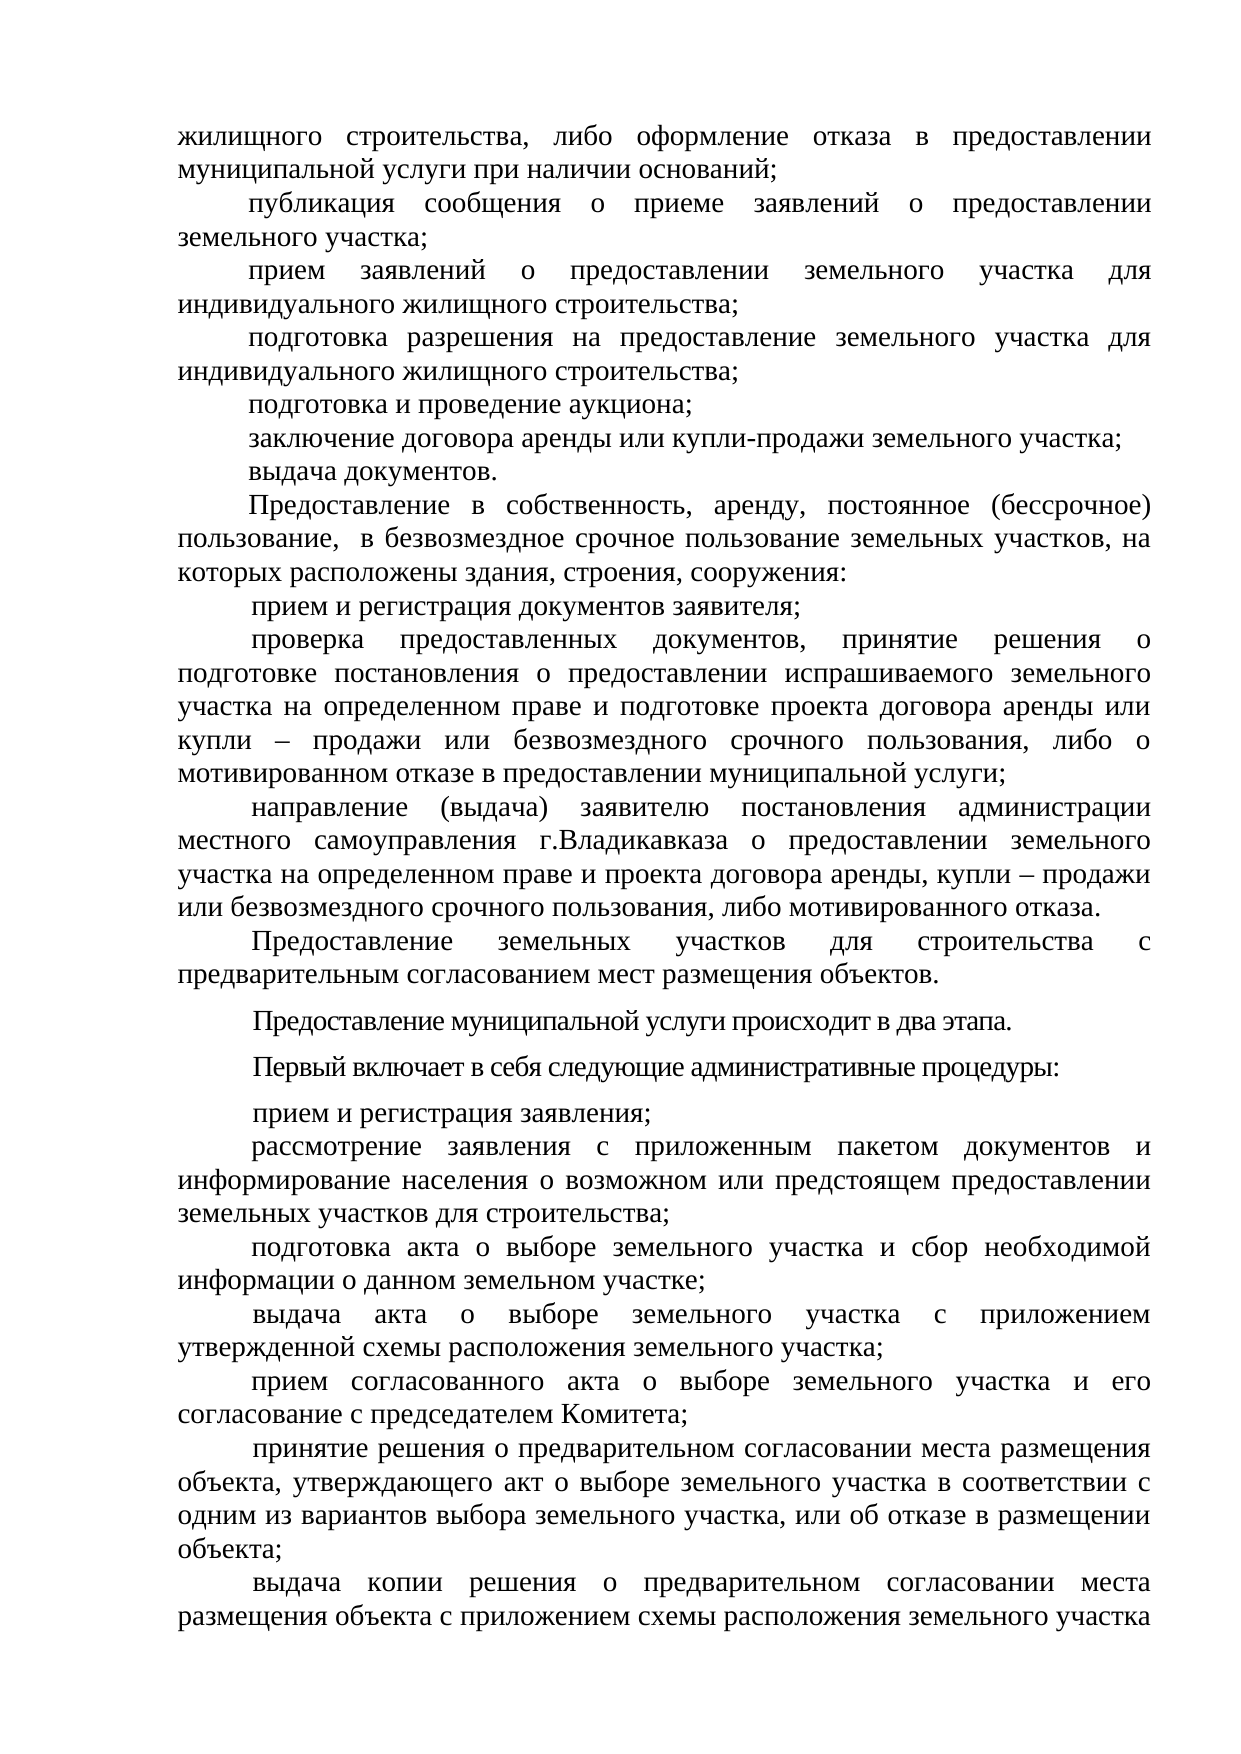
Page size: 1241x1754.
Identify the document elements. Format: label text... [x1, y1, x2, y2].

text подготовка акта о выборе земельного участка и сбор необходимой информации о данном земельном участке; [177, 1229, 1152, 1296]
list подготовка и проведение аукциона; [177, 386, 1152, 420]
text Первый включает в себя следующие административные процедуры: [177, 1049, 1152, 1082]
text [177, 118, 1152, 185]
text принятие решения о предварительном согласовании места размещения объекта, утверждающего акт о выборе земельного участка в соответствии с одним из вариантов выбора земельного участка, или об отказе в размещении объекта; [177, 1430, 1152, 1564]
text Предоставление земельных участков для строительства с предварительным согласованием мест размещения объектов. [177, 923, 1152, 990]
text проверка предоставленных документов, принятие решения о подготовке постановления о предоставлении испрашиваемого земельного участка на определенном праве и подготовке проекта договора аренды или купли – продажи или безвозмездного срочного пользования, либо о мотивированном отказе в предоставлении муниципальной услуги; [177, 621, 1152, 789]
list прием заявлений о предоставлении земельного участка для индивидуального жилищного строительства; [177, 252, 1152, 319]
text прием и регистрация заявления; [177, 1095, 1152, 1128]
text выдача акта о выборе земельного участка с приложением утвержденной схемы расположения земельного участка; [177, 1296, 1152, 1363]
list публикация сообщения о приеме заявлений о предоставлении земельного участка; [177, 185, 1152, 252]
text Предоставление в собственность, аренду, постоянное (бессрочное) пользование, в безвозмездное срочное пользование земельных участков, на которых расположены здания, строения, сооружения: [177, 487, 1152, 588]
text Предоставление муниципальной услуги происходит в два этапа. [177, 1003, 1152, 1036]
list заключение договора аренды или купли-продажи земельного участка; [177, 420, 1152, 453]
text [177, 1564, 1152, 1631]
list выдача документов. [177, 453, 1152, 487]
text прием и регистрация документов заявителя; [177, 588, 1152, 621]
list подготовка разрешения на предоставление земельного участка для индивидуального жилищного строительства; [177, 319, 1152, 386]
text рассмотрение заявления с приложенным пакетом документов и информирование населения о возможном или предстоящем предоставлении земельных участков для строительства; [177, 1128, 1152, 1229]
text прием согласованного акта о выборе земельного участка и его согласование c председателем Комитета; [177, 1363, 1152, 1430]
text направление (выдача) заявителю постановления администрации местного самоуправления г.Владикавказа о предоставлении земельного участка на определенном праве и проекта договора аренды, купли – продажи или безвозмездного срочного пользования, либо мотивированного отказа. [177, 789, 1152, 923]
